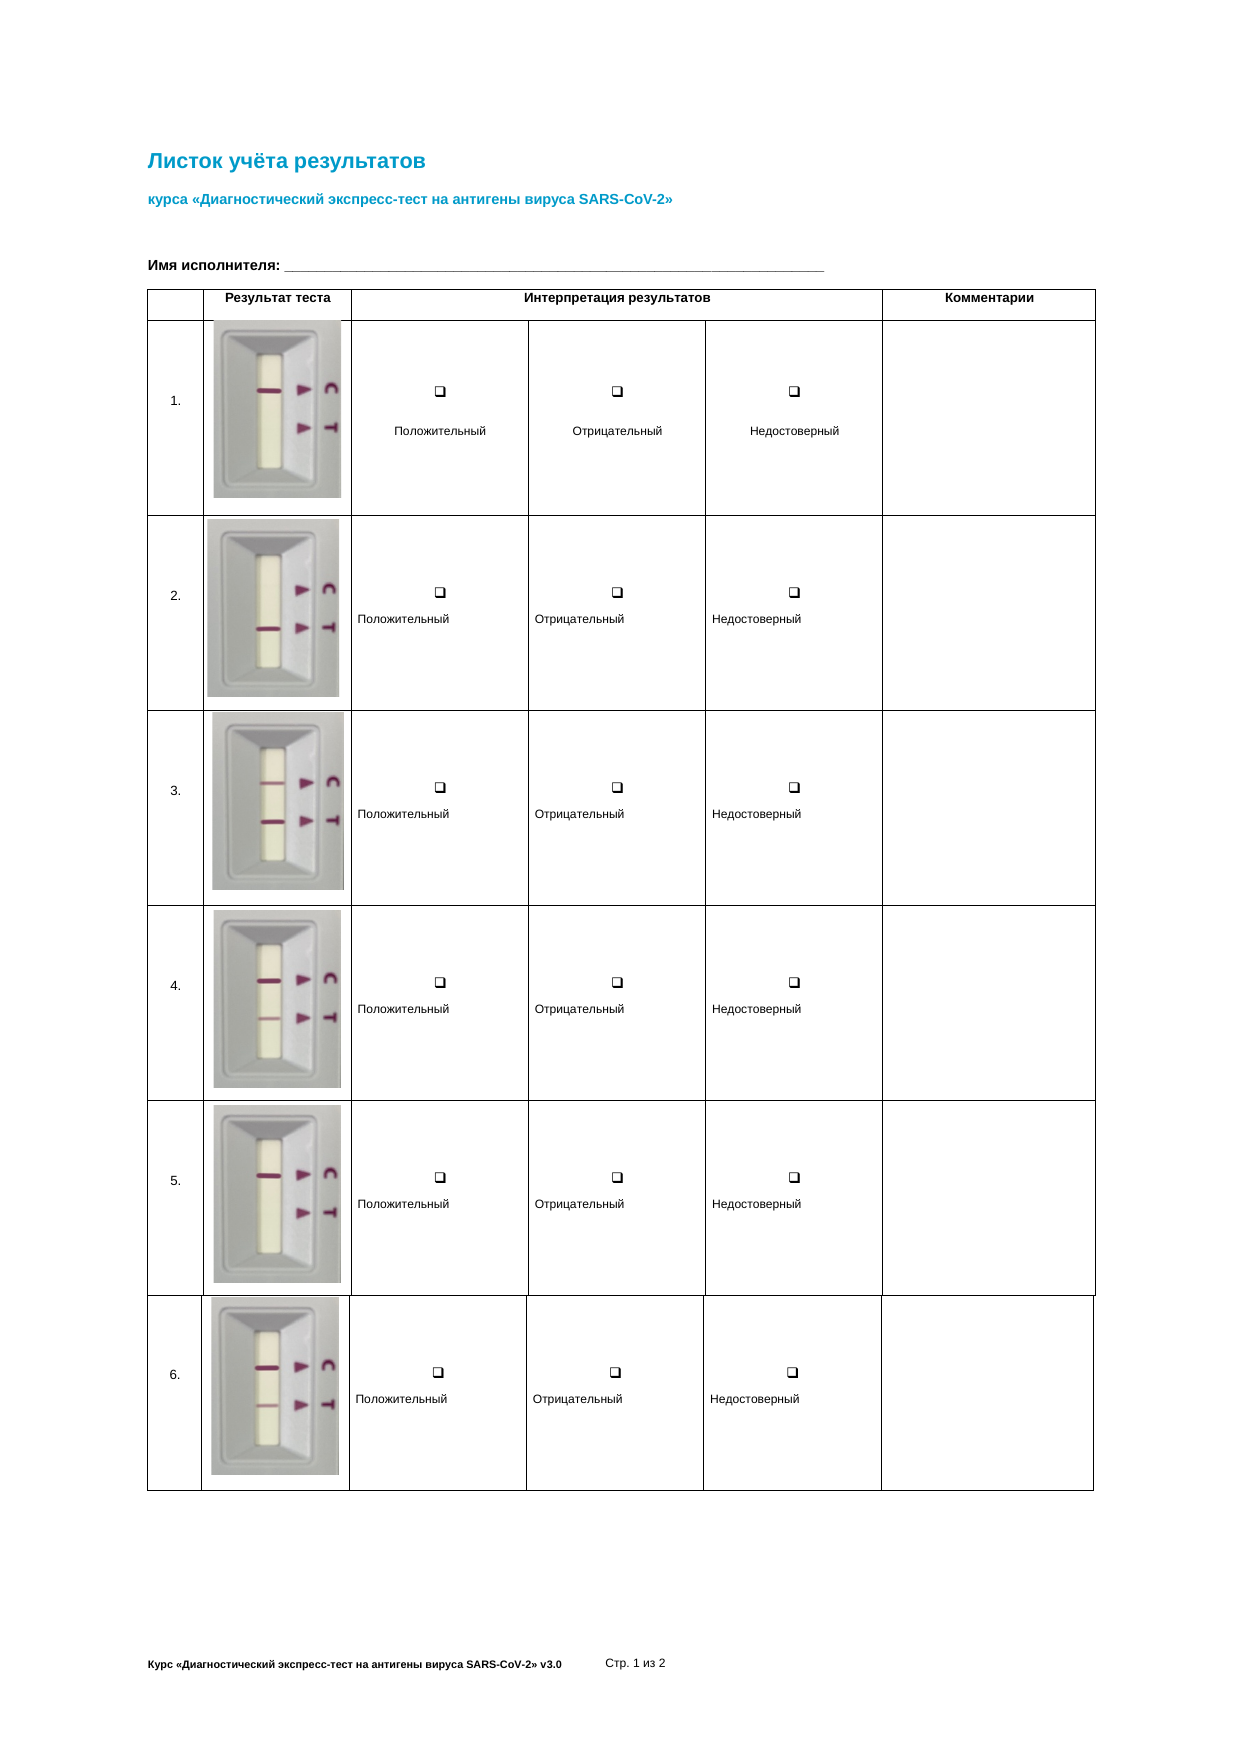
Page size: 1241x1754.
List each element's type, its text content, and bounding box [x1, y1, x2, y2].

table_cell Положительный [352, 906, 528, 1100]
table_cell Отрицательный [529, 516, 705, 710]
picture [211, 1297, 339, 1475]
table_cell Отрицательный [529, 906, 705, 1100]
table_cell Отрицательный [529, 1101, 705, 1295]
table_cell [204, 1101, 351, 1295]
table_cell Положительный [352, 1101, 528, 1295]
table_header Интерпретация результатов [352, 290, 882, 320]
table_cell [204, 321, 351, 515]
subtitle Листок учёта результатов курса «Диагностический экспресс-тест на антигены вируса SARS-CoV-2» [148, 148, 1122, 219]
table_cell Недостоверный [706, 906, 882, 1100]
picture [207, 519, 340, 697]
table_cell [883, 711, 1095, 905]
picture [213, 1105, 341, 1283]
picture [212, 712, 344, 890]
table_cell Недостоверный [706, 516, 882, 710]
table_header Результат теста [204, 290, 351, 320]
table_cell [883, 1101, 1095, 1295]
table_cell [204, 906, 351, 1100]
table_cell [882, 1296, 1093, 1490]
table_cell 3. [148, 711, 203, 905]
table_cell Положительный [350, 1296, 526, 1490]
table_cell Положительный [352, 516, 528, 710]
table_cell 6. [148, 1296, 201, 1490]
table_cell [204, 711, 351, 905]
picture [213, 320, 342, 498]
picture [213, 910, 341, 1088]
table_cell [883, 321, 1095, 515]
table_header Комментарии [883, 290, 1095, 320]
table_cell Недостоверный [706, 1101, 882, 1295]
table_cell Недостоверный [704, 1296, 881, 1490]
table_cell Отрицательный [527, 1296, 703, 1490]
table_cell [202, 1296, 349, 1490]
table_cell 4. [148, 906, 203, 1100]
table_cell [204, 516, 351, 710]
table_cell Положительный [352, 321, 528, 515]
table_cell Отрицательный [529, 711, 705, 905]
table_header [148, 290, 203, 320]
table_cell 1. [148, 321, 203, 515]
table_cell Недостоверный [706, 711, 882, 905]
table_cell Отрицательный [529, 321, 705, 515]
table_cell Положительный [352, 711, 528, 905]
table_cell 5. [148, 1101, 203, 1295]
table_cell [883, 516, 1095, 710]
table_cell Недостоверный [706, 321, 882, 515]
table_cell 2. [148, 516, 203, 710]
text Имя исполнителя: ___________________________________________________________________ [148, 257, 1122, 286]
table_cell [883, 906, 1095, 1100]
